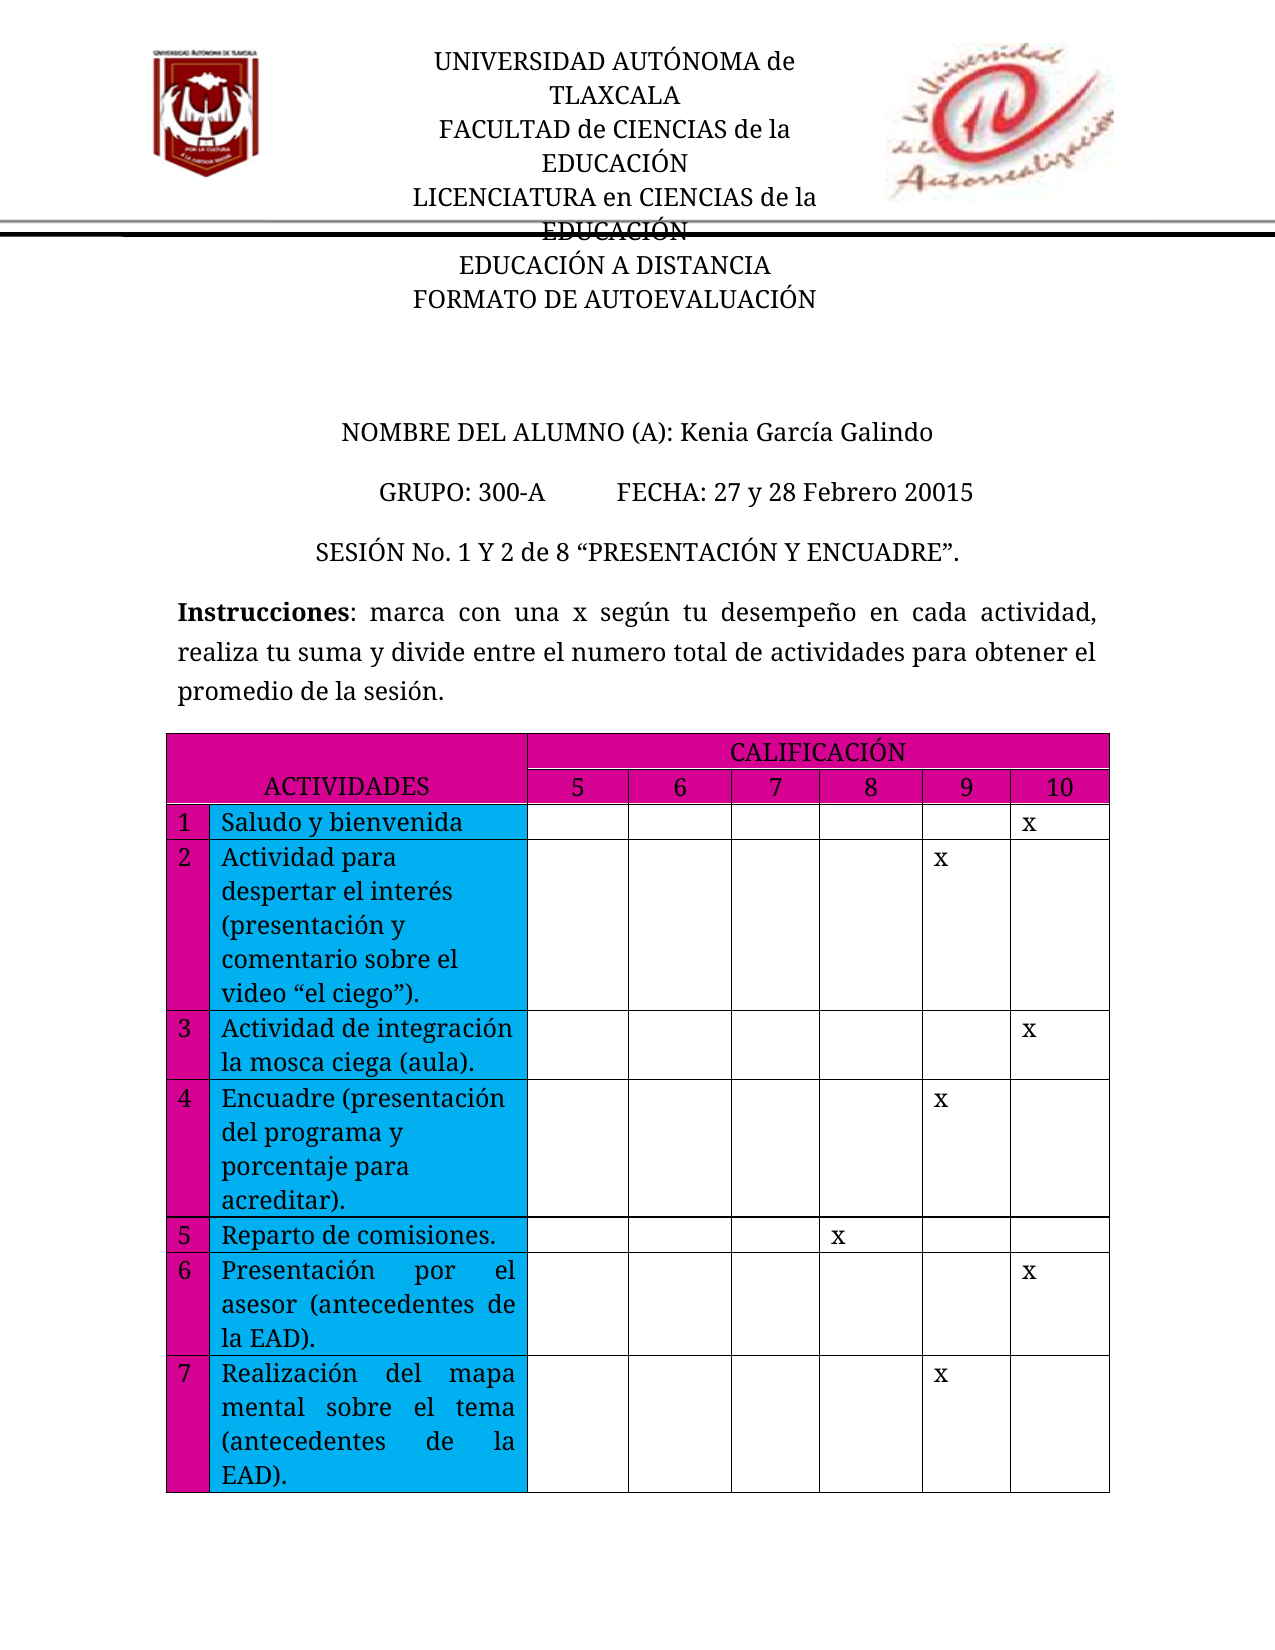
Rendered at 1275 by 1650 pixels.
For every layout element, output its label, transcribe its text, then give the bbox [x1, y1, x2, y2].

table_cell x [820, 1218, 922, 1252]
table_header UNIVERSIDAD AUTÓNOMA de TLAXCALA [355, 43, 874, 111]
table_cell Realización del mapa mental sobre el tema (antecedentes de la EAD). [210, 1356, 527, 1492]
table_cell x [1011, 805, 1109, 839]
table_cell 3 [167, 1011, 209, 1079]
table_cell [923, 1218, 1010, 1252]
table_cell [732, 805, 819, 839]
text SESIÓN No. 1 Y 2 de 8 “PRESENTACIÓN Y ENCUADRE”. [177, 535, 1098, 569]
picture [148, 43, 264, 184]
table_header [137, 43, 355, 350]
table_cell [629, 1253, 731, 1355]
table_cell [820, 1080, 922, 1216]
table_cell [629, 840, 731, 1010]
table_cell [732, 1356, 819, 1492]
table_cell [528, 840, 628, 1010]
table_cell 1 [167, 805, 209, 839]
table_cell Saludo y bienvenida [210, 805, 527, 839]
table_cell Actividad para despertar el interés (presentación y comentario sobre el video “el ciego”). [210, 840, 527, 1010]
picture [885, 43, 1114, 202]
table_cell [923, 1253, 1010, 1355]
table_cell x [1011, 1253, 1109, 1355]
table_cell [820, 1253, 922, 1355]
table_cell [629, 1011, 731, 1079]
table_cell [528, 1356, 628, 1492]
table_cell [923, 1011, 1010, 1079]
table_cell [629, 805, 731, 839]
table_cell 5 [528, 770, 628, 803]
table_cell Encuadre (presentación del programa y porcentaje para acreditar). [210, 1080, 527, 1216]
table_cell [528, 1218, 628, 1252]
table_header CALIFICACIÓN [528, 734, 1109, 768]
text NOMBRE DEL ALUMNO (A): Kenia García Galindo [177, 415, 1098, 449]
table_cell [923, 805, 1010, 839]
table_cell LICENCIATURA en CIENCIAS de la EDUCACIÓN [355, 180, 874, 248]
table_cell Actividad de integración la mosca ciega (aula). [210, 1011, 527, 1079]
table_cell [820, 1356, 922, 1492]
table_cell 9 [923, 770, 1010, 803]
table_cell 6 [167, 1253, 209, 1355]
text GRUPO: 300-A FECHA: 27 y 28 Febrero 20015 [177, 475, 1098, 509]
table_cell [528, 1080, 628, 1216]
table_cell [1011, 1080, 1109, 1216]
table_cell 10 [1011, 770, 1109, 803]
table_cell [528, 805, 628, 839]
table_cell [732, 1080, 819, 1216]
table_cell 5 [167, 1218, 209, 1252]
table_header [874, 43, 1138, 350]
table_cell x [923, 840, 1010, 1010]
table_cell x [923, 1080, 1010, 1216]
table_cell FACULTAD de CIENCIAS de la EDUCACIÓN [355, 111, 874, 179]
table_cell [1011, 840, 1109, 1010]
table_header ACTIVIDADES [167, 734, 527, 803]
table_cell x [923, 1356, 1010, 1492]
table_cell [820, 1011, 922, 1079]
table_cell [820, 840, 922, 1010]
table_cell 7 [732, 770, 819, 803]
text Instrucciones: marca con una x según tu desempeño en cada actividad, realiza tu suma y divide entre el numero total de actividades para obtener el promedio de la sesión. [177, 595, 1098, 707]
table_cell 7 [167, 1356, 209, 1492]
table_cell x [1011, 1011, 1109, 1079]
table_cell [732, 840, 819, 1010]
table_cell [629, 1080, 731, 1216]
table_cell EDUCACIÓN A DISTANCIA FORMATO DE AUTOEVALUACIÓN [355, 248, 874, 350]
table_cell Reparto de comisiones. [210, 1218, 527, 1252]
table_cell 8 [820, 770, 922, 803]
table_cell [629, 1218, 731, 1252]
table_cell 4 [167, 1080, 209, 1216]
table_cell [1011, 1218, 1109, 1252]
table_cell [528, 1253, 628, 1355]
table_cell 6 [629, 770, 731, 803]
table_cell [629, 1356, 731, 1492]
table_cell [1011, 1356, 1109, 1492]
table_cell [528, 1011, 628, 1079]
table_cell [732, 1218, 819, 1252]
table_cell Presentación por el asesor (antecedentes de la EAD). [210, 1253, 527, 1355]
table_cell [732, 1253, 819, 1355]
table_cell 2 [167, 840, 209, 1010]
table_cell [732, 1011, 819, 1079]
table_cell [820, 805, 922, 839]
